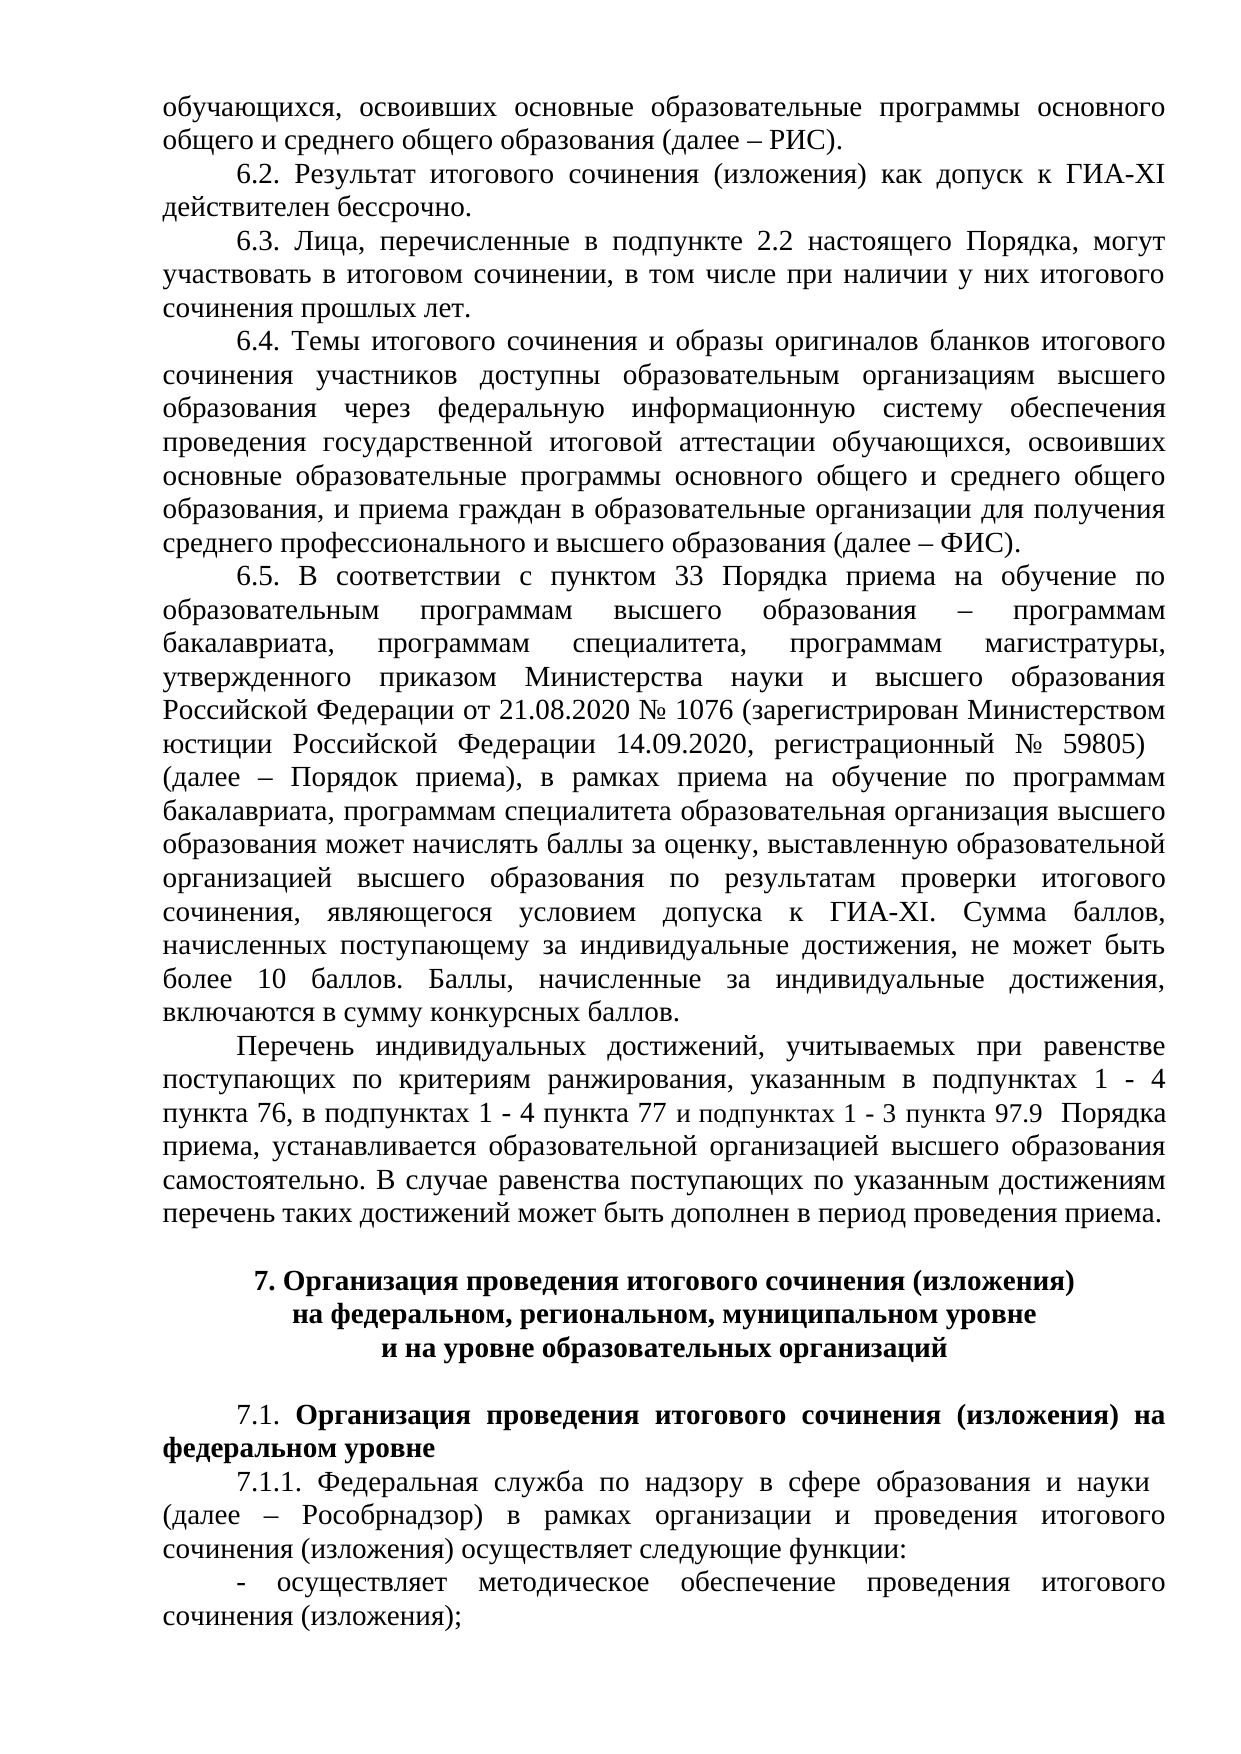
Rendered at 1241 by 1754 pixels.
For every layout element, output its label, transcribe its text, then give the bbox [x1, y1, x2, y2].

text 7.1. Организация проведения итогового сочинения (изложения) на федеральном уровне [162, 1397, 1166, 1464]
text на федеральном, региональном, муниципальном уровне [162, 1296, 1166, 1330]
text 7.1.1. Федеральная служба по надзору в сфере образования и науки (далее – Рособрнадзор) в рамках организации и проведения итогового сочинения (изложения) осуществляет следующие функции: [162, 1464, 1166, 1564]
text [162, 89, 1166, 156]
text 7. Организация проведения итогового сочинения (изложения) [162, 1263, 1166, 1296]
text 6.3. Лица, перечисленные в подпункте 2.2 настоящего Порядка, могут участвовать в итоговом сочинении, в том числе при наличии у них итогового сочинения прошлых лет. [162, 223, 1166, 323]
text и на уровне образовательных организаций [162, 1330, 1166, 1363]
text 6.4. Темы итогового сочинения и образы оригиналов бланков итогового сочинения участников доступны образовательным организациям высшего образования через федеральную информационную систему обеспечения проведения государственной итоговой аттестации обучающихся, освоивших основные образовательные программы основного общего и среднего общего образования, и приема граждан в образовательные организации для получения среднего профессионального и высшего образования (далее – ФИС). [162, 323, 1166, 558]
text 6.2. Результат итогового сочинения (изложения) как допуск к ГИА-XI действителен бессрочно. [162, 156, 1166, 223]
text 6.5. В соответствии с пунктом 33 Порядка приема на обучение по образовательным программам высшего образования – программам бакалавриата, программам специалитета, программам магистратуры, утвержденного приказом Министерства науки и высшего образования Российской Федерации от 21.08.2020 № 1076 (зарегистрирован Министерством юстиции Российской Федерации 14.09.2020, регистрационный № 59805) (далее – Порядок приема), в рамках приема на обучение по программам бакалавриата, программам специалитета образовательная организация высшего образования может начислять баллы за оценку, выставленную образовательной организацией высшего образования по результатам проверки итогового сочинения, являющегося условием допуска к ГИА-XI. Сумма баллов, начисленных поступающему за индивидуальные достижения, не может быть более 10 баллов. Баллы, начисленные за индивидуальные достижения, включаются в сумму конкурсных баллов. [162, 558, 1166, 1028]
text Перечень индивидуальных достижений, учитываемых при равенстве поступающих по критериям ранжирования, указанным в подпунктах 1 - 4 пункта 76, в подпунктах 1 - 4 пункта 77 и подпунктах 1 - 3 пункта 97.9 Порядка приема, устанавливается образовательной организацией высшего образования самостоятельно. В случае равенства поступающих по указанным достижениям перечень таких достижений может быть дополнен в период проведения приема. [162, 1028, 1166, 1229]
text - осуществляет методическое обеспечение проведения итогового сочинения (изложения); [162, 1564, 1166, 1632]
